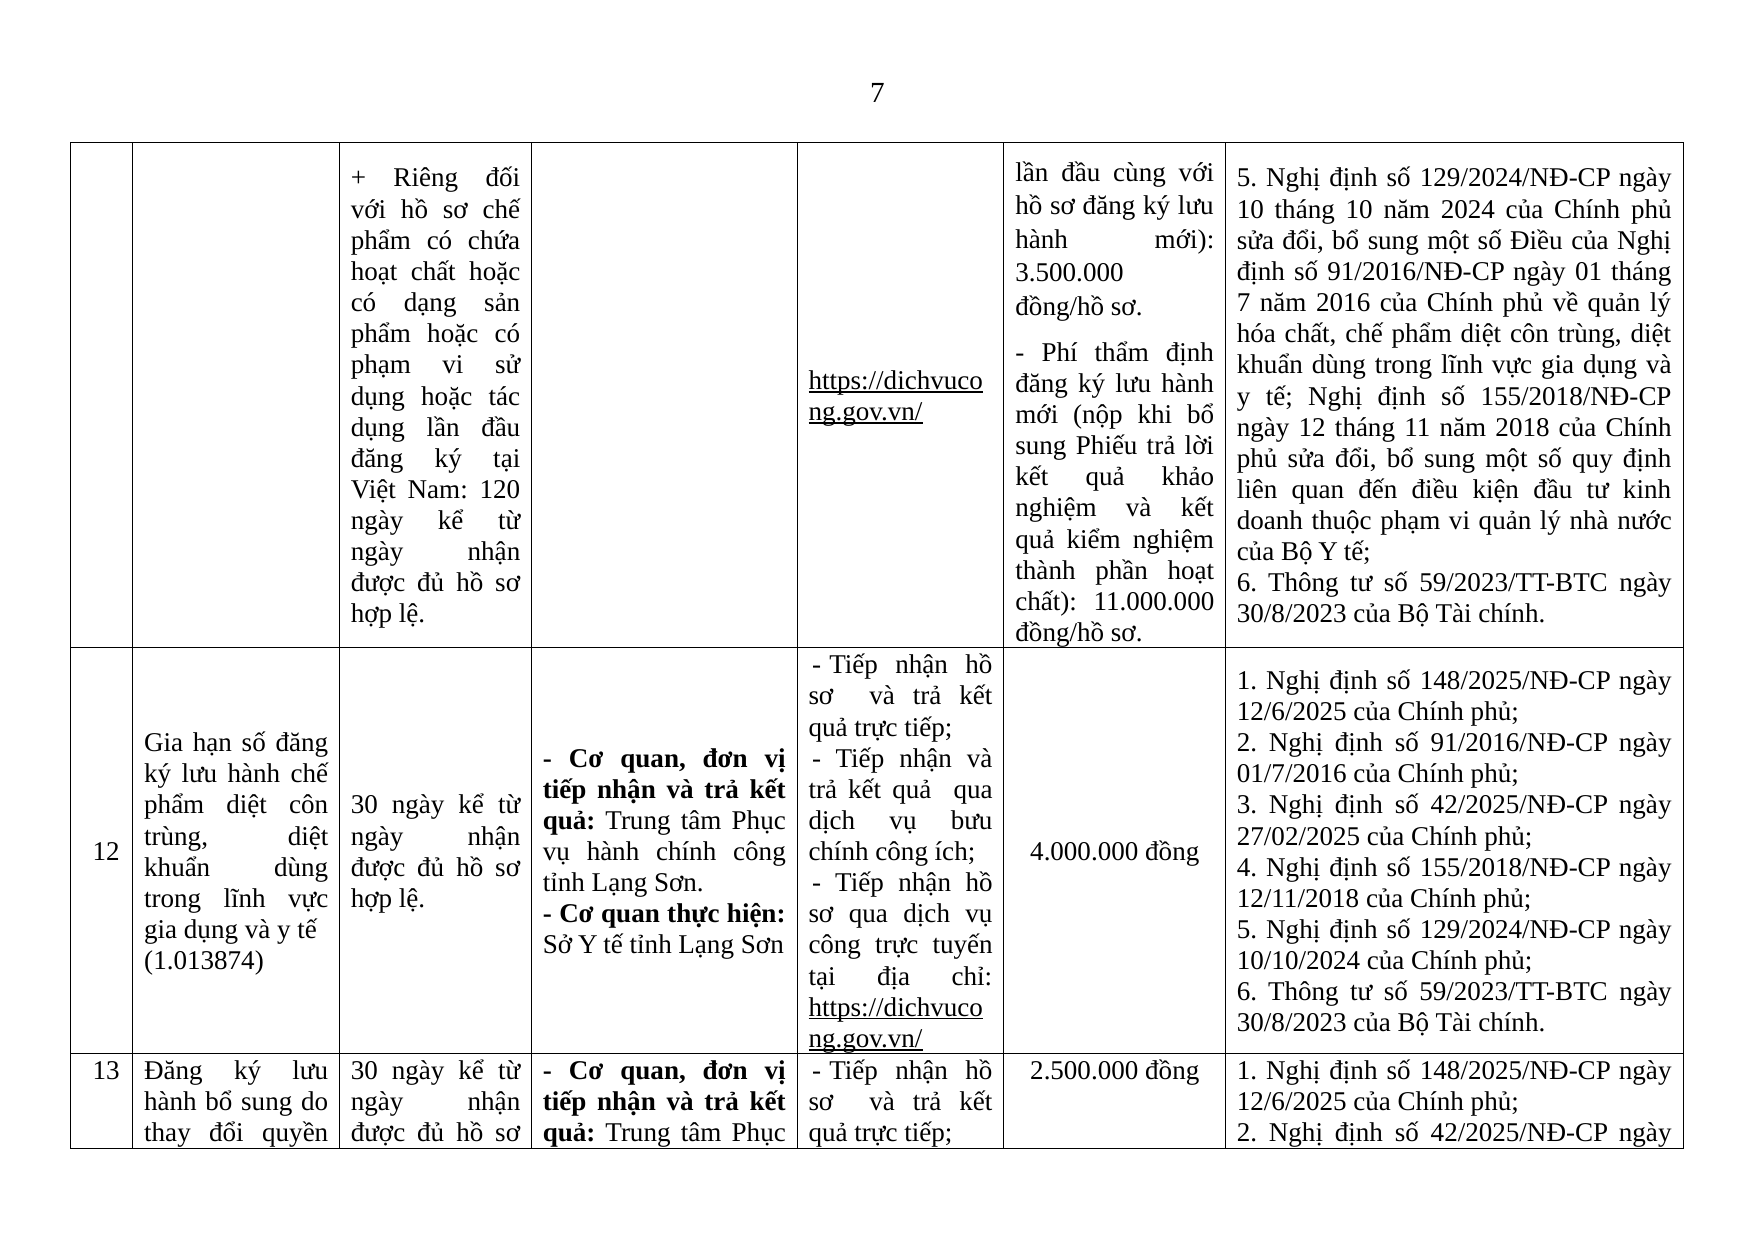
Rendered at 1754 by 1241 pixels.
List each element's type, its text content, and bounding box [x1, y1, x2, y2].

table_cell 4.000.000 đồng [1004, 648, 1225, 1053]
table_cell 2.500.000 đồng [1004, 1054, 1225, 1148]
table_cell 1. Nghị định số 148/2025/NĐ-CP ngày 12/6/2025 của Chính phủ; 2. Nghị định số 91/2016/NĐ-CP ngày 01/7/2016 của Chính phủ; 3. Nghị định số 42/2025/NĐ-CP ngày 27/02/2025 của Chính phủ; 4. Nghị định số 155/2018/NĐ-CP ngày 12/11/2018 của Chính phủ; 5. Nghị định số 129/2024/NĐ-CP ngày 10/10/2024 của Chính phủ; 6. Thông tư số 59/2023/TT-BTC ngày 30/8/2023 của Bộ Tài chính. [1226, 648, 1683, 1053]
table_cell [1004, 143, 1225, 647]
table_cell Gia hạn số đăng ký lưu hành chế phẩm diệt côn trùng, diệt khuẩn dùng trong lĩnh vực gia dụng và y tế (1.013874) [133, 648, 339, 1053]
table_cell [340, 1054, 531, 1148]
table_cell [532, 1054, 797, 1148]
table_cell [71, 143, 132, 647]
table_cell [340, 143, 531, 647]
table_cell [71, 648, 132, 1053]
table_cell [133, 143, 339, 647]
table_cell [798, 143, 1003, 647]
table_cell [1226, 1054, 1683, 1148]
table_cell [532, 143, 797, 647]
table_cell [1226, 143, 1683, 647]
table_cell 30 ngày kể từ ngày nhận được đủ hồ sơ hợp lệ. [340, 648, 531, 1053]
table_cell - Cơ quan, đơn vị tiếp nhận và trả kết quả: Trung tâm Phục vụ hành chính công tỉnh Lạng Sơn. - Cơ quan thực hiện: Sở Y tế tỉnh Lạng Sơn [532, 648, 797, 1053]
table_cell [71, 1054, 132, 1148]
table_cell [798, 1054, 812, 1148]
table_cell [133, 1054, 339, 1148]
